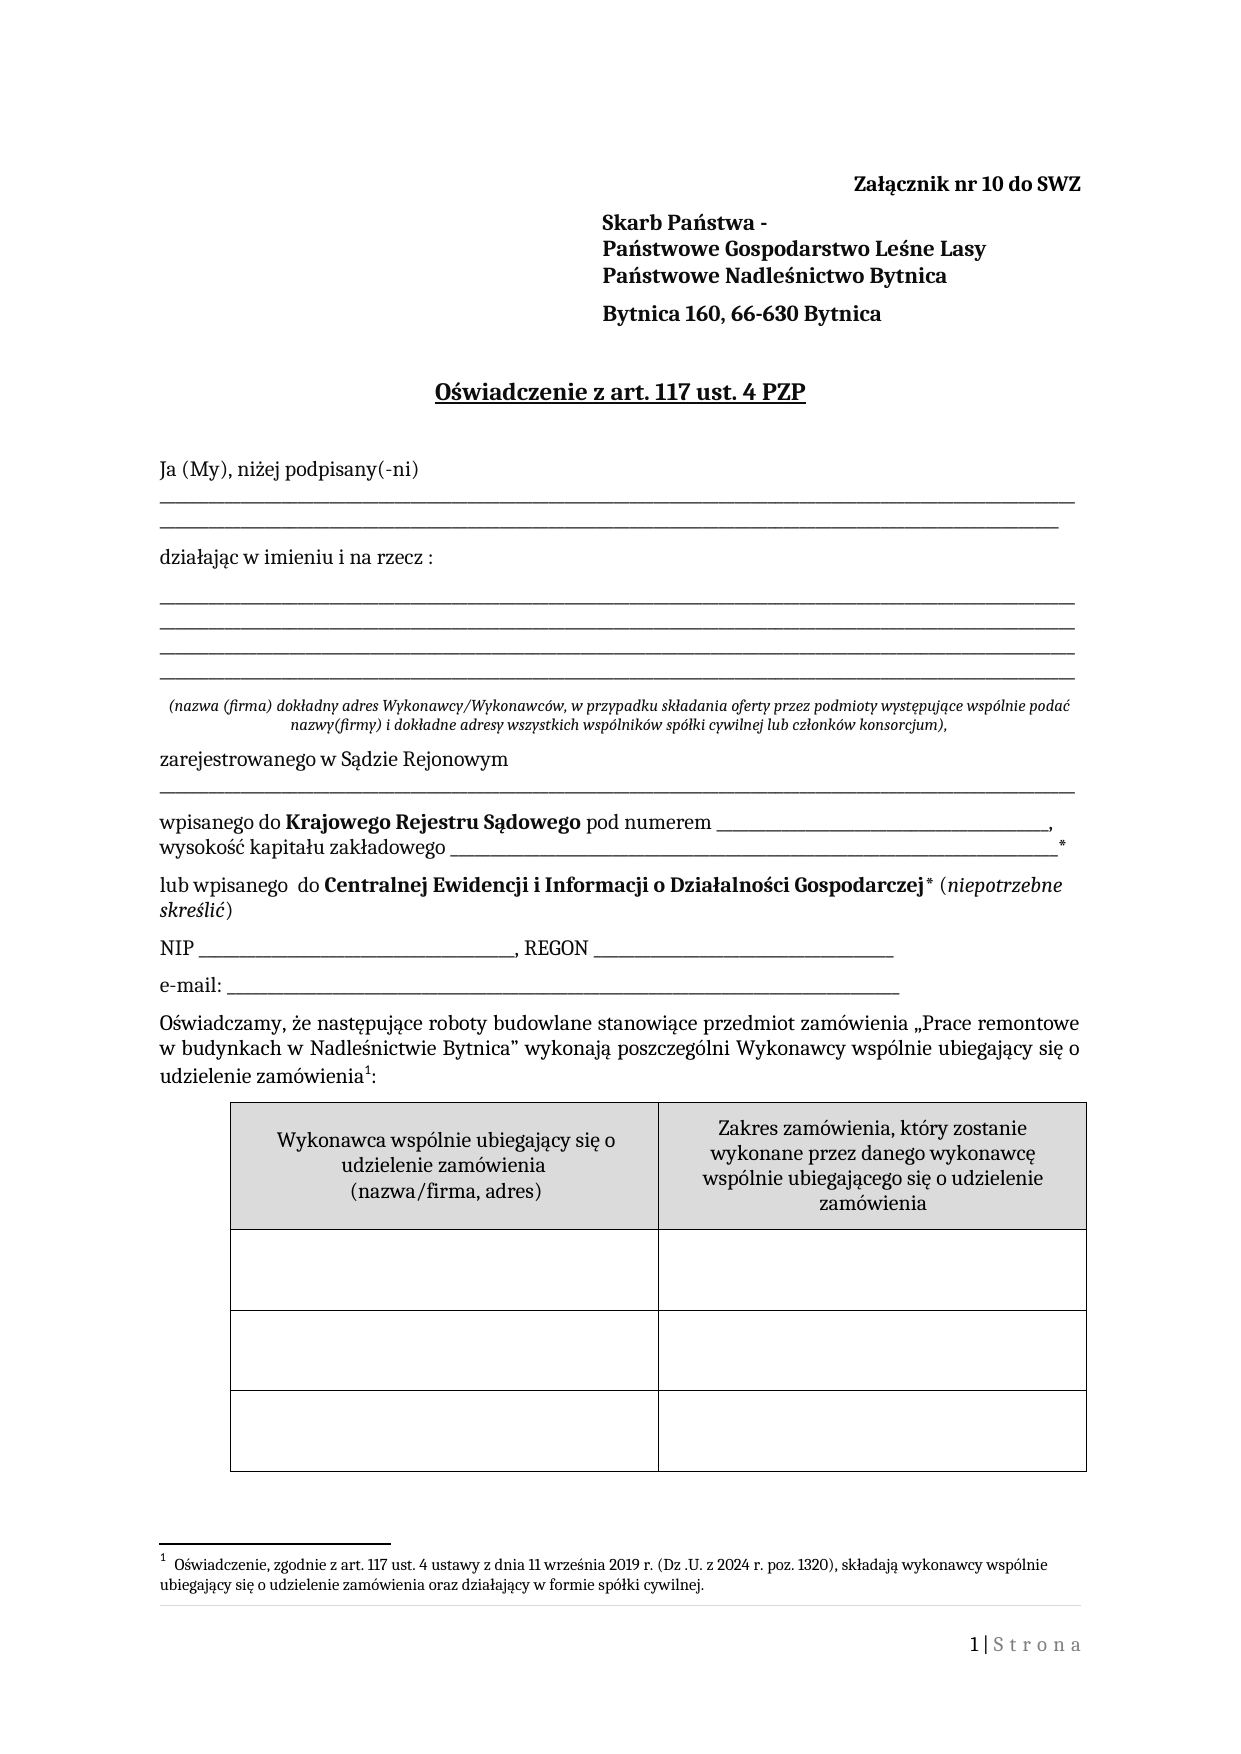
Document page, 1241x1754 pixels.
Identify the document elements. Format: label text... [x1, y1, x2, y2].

text działając w imieniu i na rzecz : [159, 545, 1081, 570]
table_cell [659, 1311, 1086, 1389]
text lub wpisanego do Centralnej Ewidencji i Informacji o Działalności Gospodarczej* (niepotrzebne skreślić) [159, 873, 1081, 923]
table_cell [231, 1391, 658, 1471]
table_cell [231, 1311, 658, 1389]
text (nazwa (firma) dokładny adres Wykonawcy/Wykonawców, w przypadku składania oferty przez podmioty występujące wspólnie podać nazwy(firmy) i dokładne adresy wszystkich wspólników spółki cywilnej lub członków konsorcjum), [159, 696, 1081, 734]
text ____________________________________________________________________________________________________________________________________________________________________________________________________________________________________________________________________________________________________________________________________________________________________________________________________________________________________________________________________ [159, 583, 1081, 683]
text Skarb Państwa - Państwowe Gospodarstwo Leśne Lasy Państwowe Nadleśnictwo Bytnica [602, 210, 1081, 289]
table_header Zakres zamówienia, który zostanie wykonane przez danego wykonawcę wspólnie ubiegającego się o udzielenie zamówienia [659, 1103, 1086, 1229]
table_cell [231, 1230, 658, 1310]
table_header Wykonawca wspólnie ubiegający się o udzielenie zamówienia (nazwa/firma, adres) [231, 1103, 658, 1229]
table_cell [659, 1230, 1086, 1310]
table_cell [659, 1391, 1086, 1471]
text Załącznik nr 10 do SWZ [809, 172, 1081, 197]
text e-mail: ___________________________________________________________________________________ [159, 973, 1081, 998]
text zarejestrowanego w Sądzie Rejonowym _________________________________________________________________________________________________________________ [159, 747, 1081, 797]
text Oświadczenie z art. 117 ust. 4 PZP [159, 378, 1081, 407]
text Bytnica 160, 66-630 Bytnica [602, 301, 1081, 328]
text Ja (My), niżej podpisany(-ni) ________________________________________________________________________________________________________________________________________________________________________________________________________________________________ [159, 457, 1081, 532]
text wpisanego do Krajowego Rejestru Sądowego pod numerem _________________________________________, wysokość kapitału zakładowego ___________________________________________________________________________* [159, 810, 1081, 860]
text NIP _______________________________________, REGON _____________________________________ [159, 936, 1081, 961]
text Oświadczamy, że następujące roboty budowlane stanowiące przedmiot zamówienia „Prace remontowe w budynkach w Nadleśnictwie Bytnica” wykonają poszczególni Wykonawcy wspólnie ubiegający się o udzielenie zamówienia: [159, 1011, 1081, 1089]
